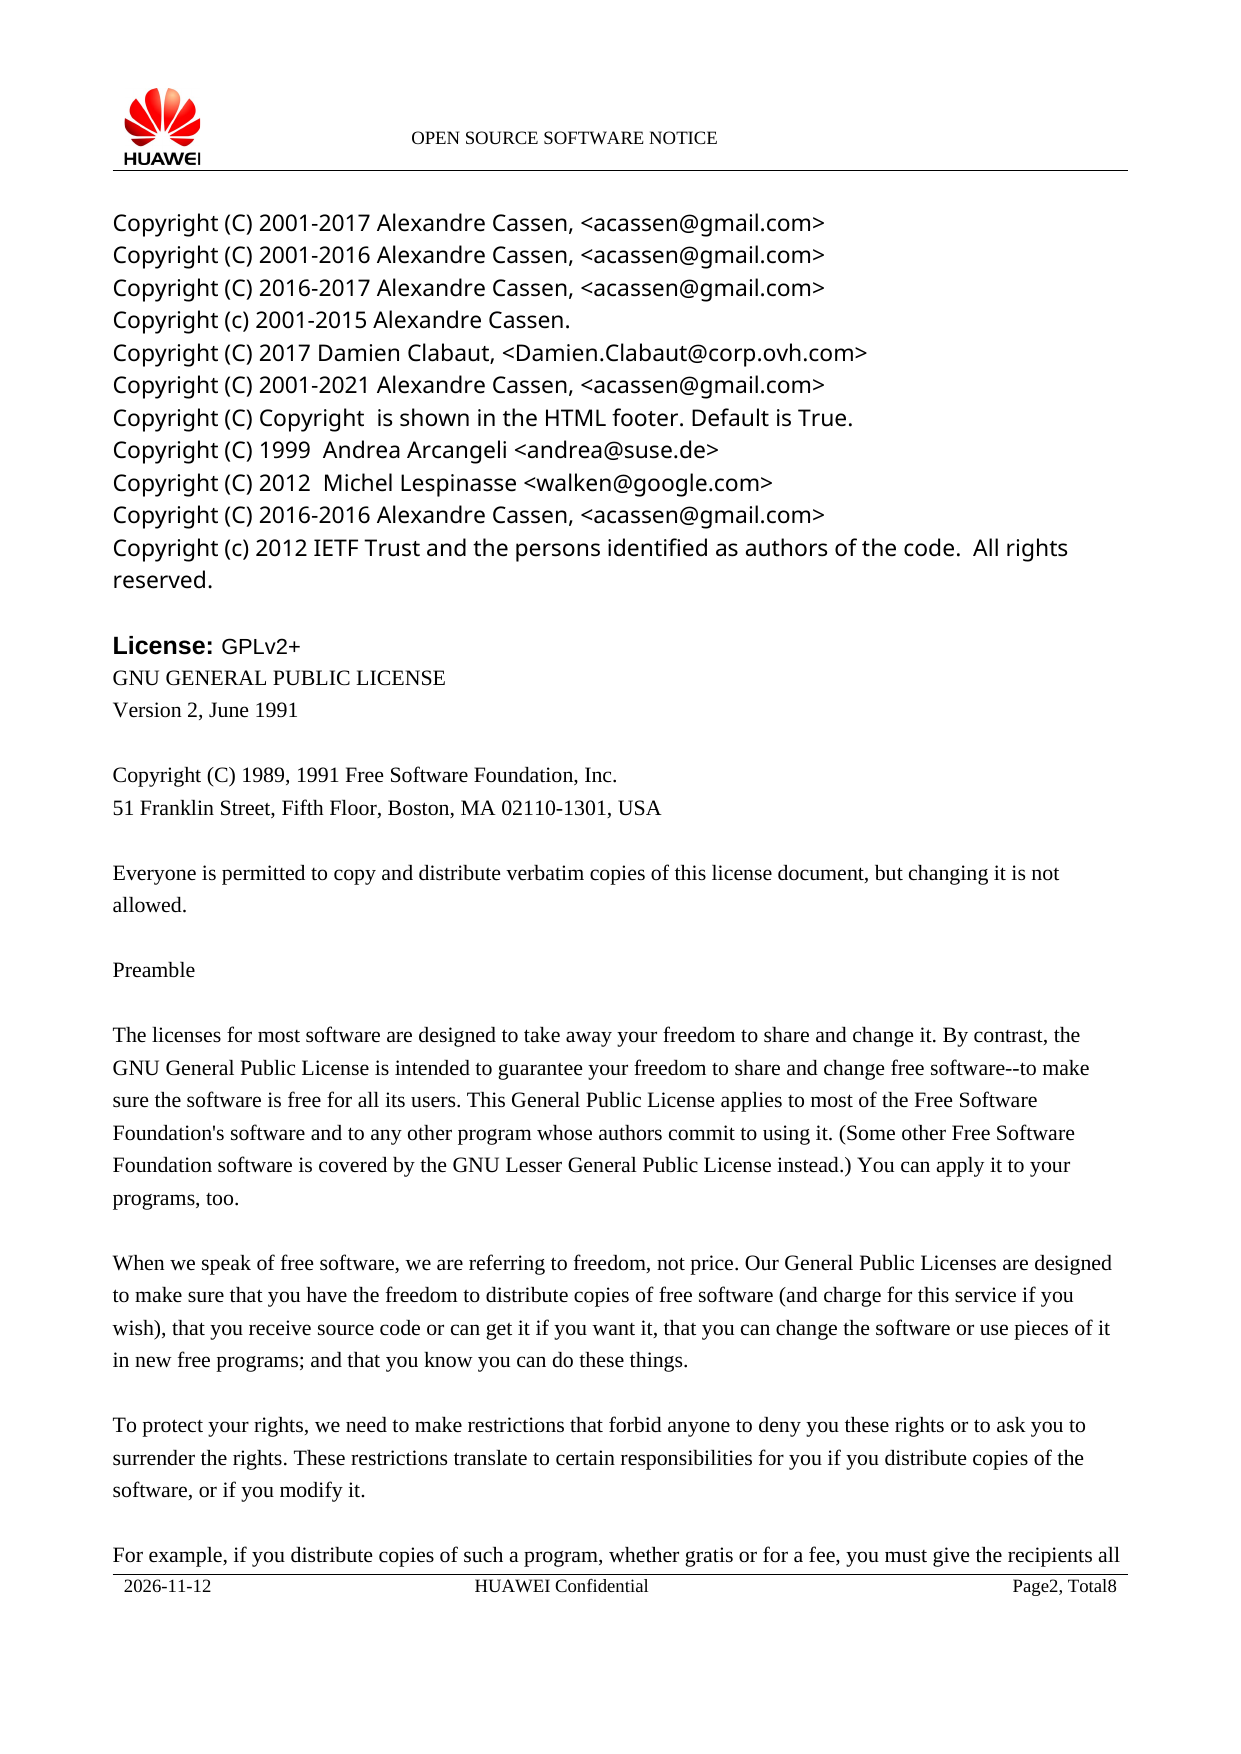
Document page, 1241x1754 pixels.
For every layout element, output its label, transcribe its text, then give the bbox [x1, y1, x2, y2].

text License: GPLv2+ [112, 629, 1128, 661]
picture [124, 88, 201, 165]
